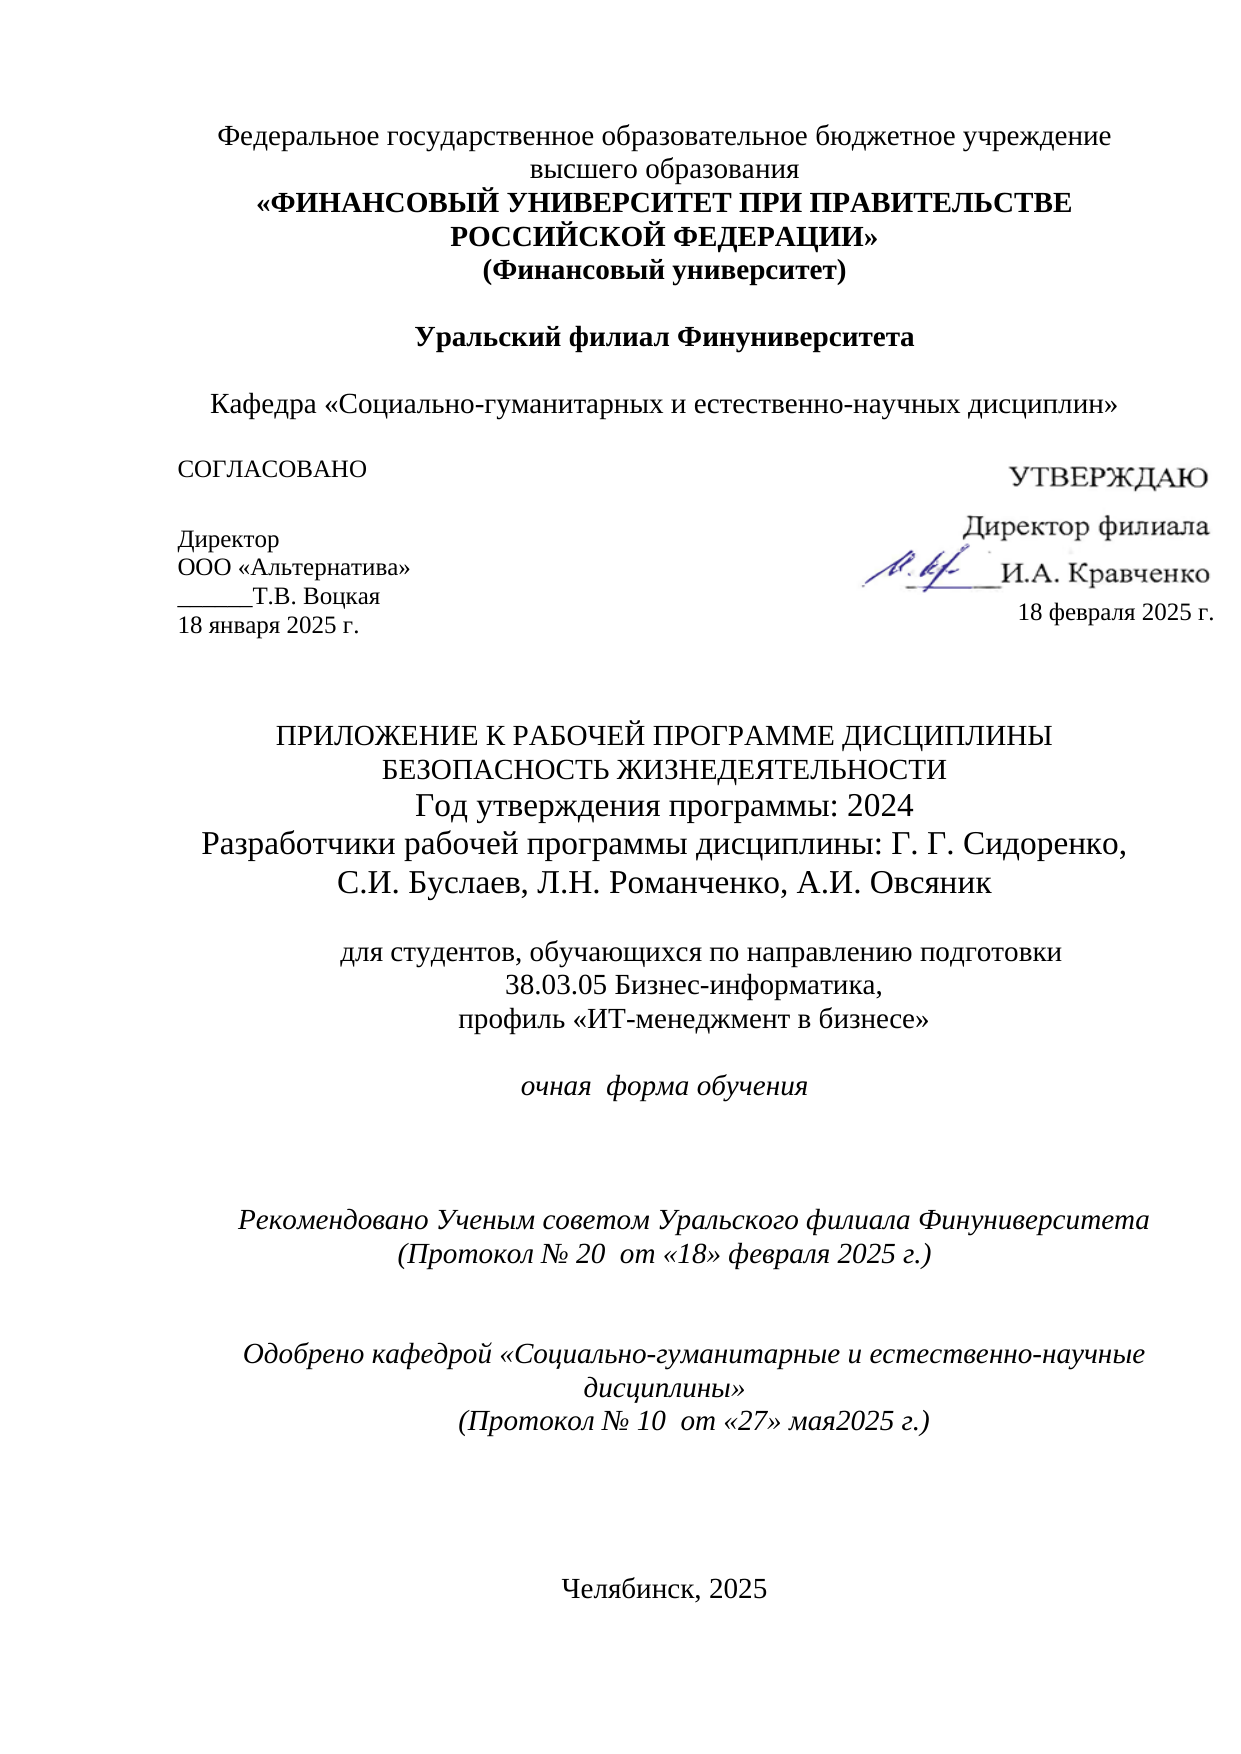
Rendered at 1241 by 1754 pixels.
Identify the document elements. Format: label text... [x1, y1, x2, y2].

text 38.03.05 Бизнес-информатика, [177, 967, 1152, 1001]
text Кафедра «Социально-гуманитарных и естественно-научных дисциплин» [177, 386, 1152, 420]
table_header 18 февраля 2025 г. [768, 454, 1226, 680]
text Уральский филиал Финуниверситета [177, 319, 1152, 353]
text (Протокол № 10 от «27» мая2025 г.) [177, 1403, 1152, 1437]
text Год утверждения программы: 2024 [177, 785, 1152, 824]
text Одобрено кафедрой «Социально-гуманитарные и естественно-научные дисциплины» [177, 1336, 1152, 1403]
text Федеральное государственное образовательное бюджетное учреждение высшего образования [177, 118, 1152, 185]
text очная форма обучения [177, 1068, 1152, 1102]
text «ФИНАНСОВЫЙ УНИВЕРСИТЕТ ПРИ ПРАВИТЕЛЬСТВЕ РОССИЙСКОЙ ФЕДЕРАЦИИ» [177, 185, 1152, 252]
table_header СОГЛАСОВАНО Директор ООО «Альтернатива» ______Т.В. Воцкая 18 января 2025 г. [166, 454, 768, 680]
text Рекомендовано Ученым советом Уральского филиала Финуниверситета (Протокол № 20 от «18» февраля 2025 г.) [177, 1202, 1152, 1269]
text Челябинск, 2025 [177, 1571, 1152, 1605]
picture [853, 453, 1228, 598]
text Разработчики рабочей программы дисциплины: Г. Г. Сидоренко, С.И. Буслаев, Л.H. Poманченко, А.И. Овсяник [177, 824, 1152, 900]
text ПРИЛОЖЕНИЕ К РАБОЧЕЙ ПРОГРАММЕ ДИСЦИПЛИНЫ БЕЗОПАСНОСТЬ ЖИЗНЕДЕЯТЕЛЬНОСТИ [177, 718, 1152, 785]
text (Финансовый университет) [177, 252, 1152, 286]
text для студентов, обучающихся по направлению подготовки [177, 934, 1152, 967]
text профиль «ИТ-менеджмент в бизнесе» [177, 1001, 1152, 1034]
